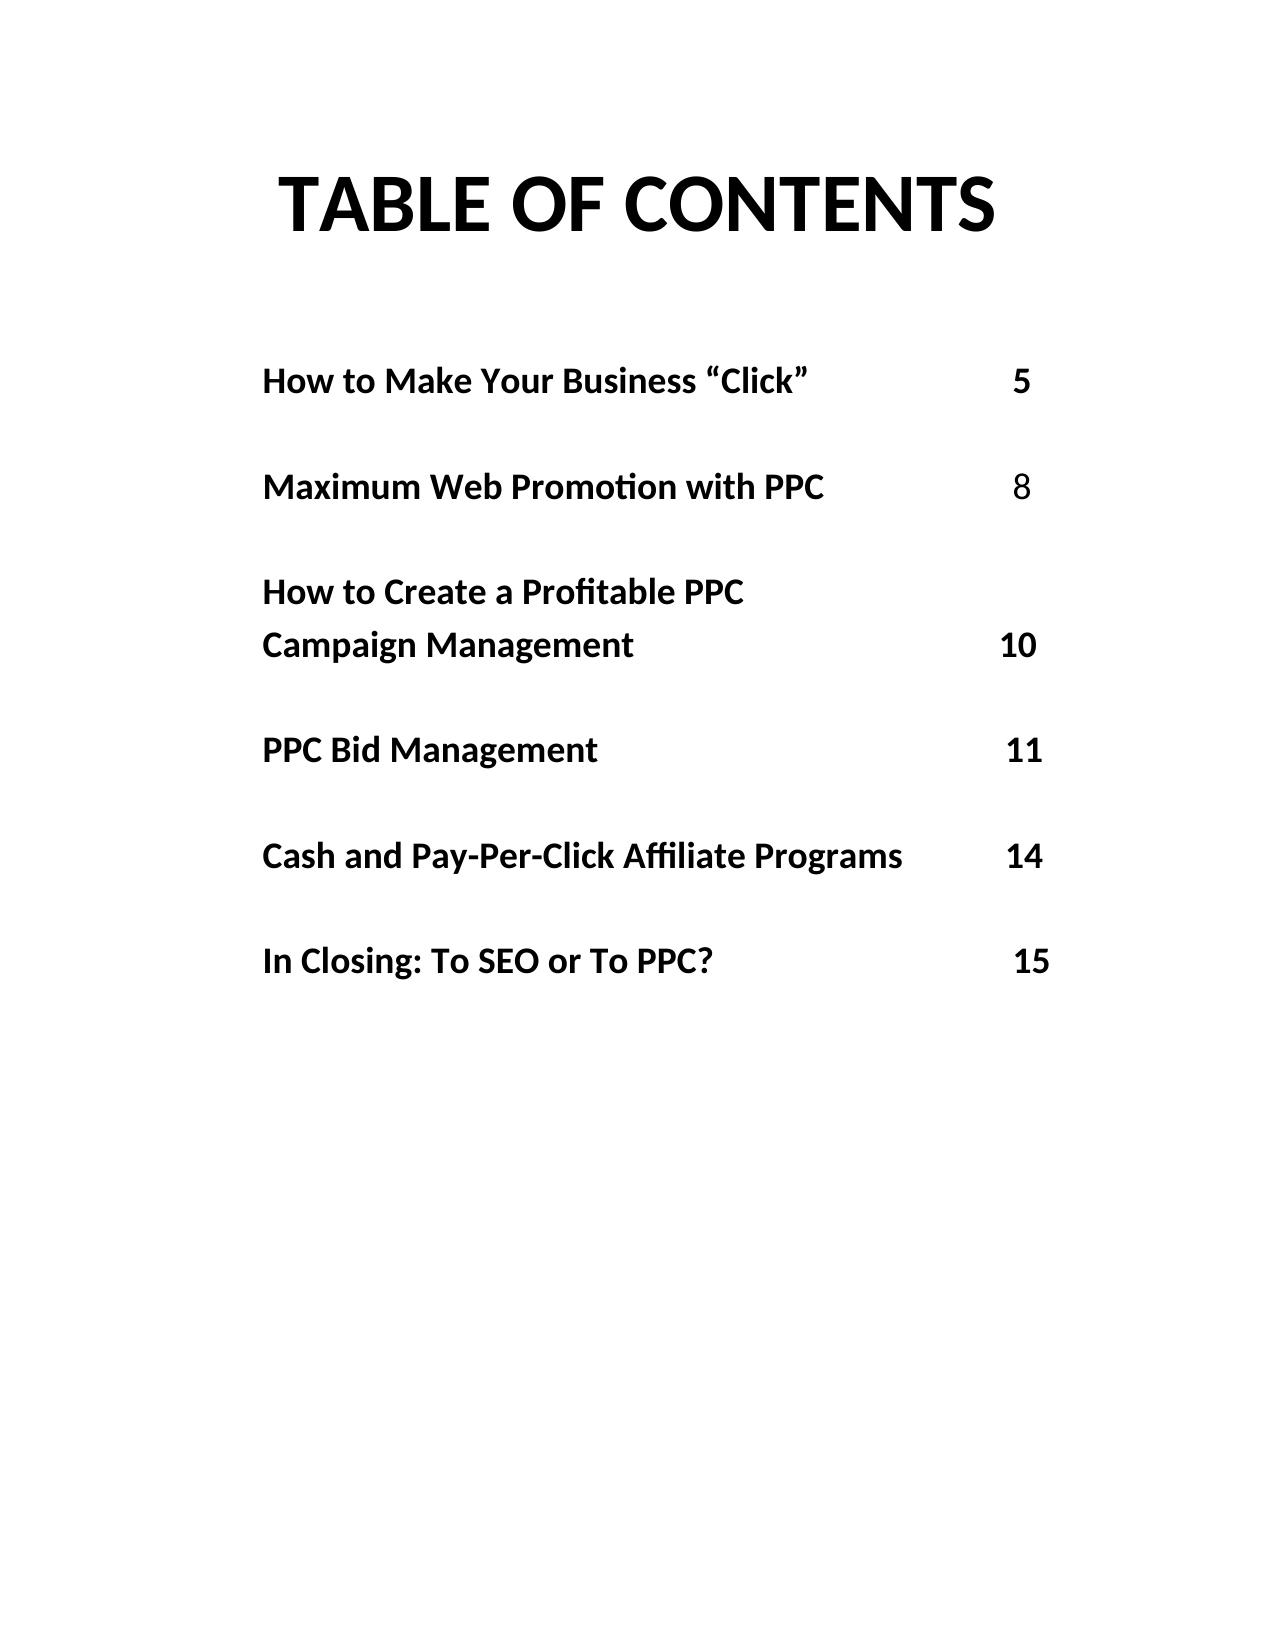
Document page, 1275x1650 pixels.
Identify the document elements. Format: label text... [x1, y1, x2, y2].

text How to Create a Profitable PPC [262, 568, 1087, 614]
text Cash and Pay-Per-Click Affiliate Programs 14 [262, 832, 1087, 877]
text Maximum Web Promotion with PPC 8 [262, 463, 1087, 508]
subtitle TABLE OF CONTENTS [187, 150, 1087, 252]
text Campaign Management 10 [262, 621, 1087, 667]
text How to Make Your Business “Click” 5 [262, 357, 1087, 403]
text PPC Bid Management 11 [262, 726, 1087, 772]
text In Closing: To SEO or To PPC? 15 [262, 937, 1087, 983]
